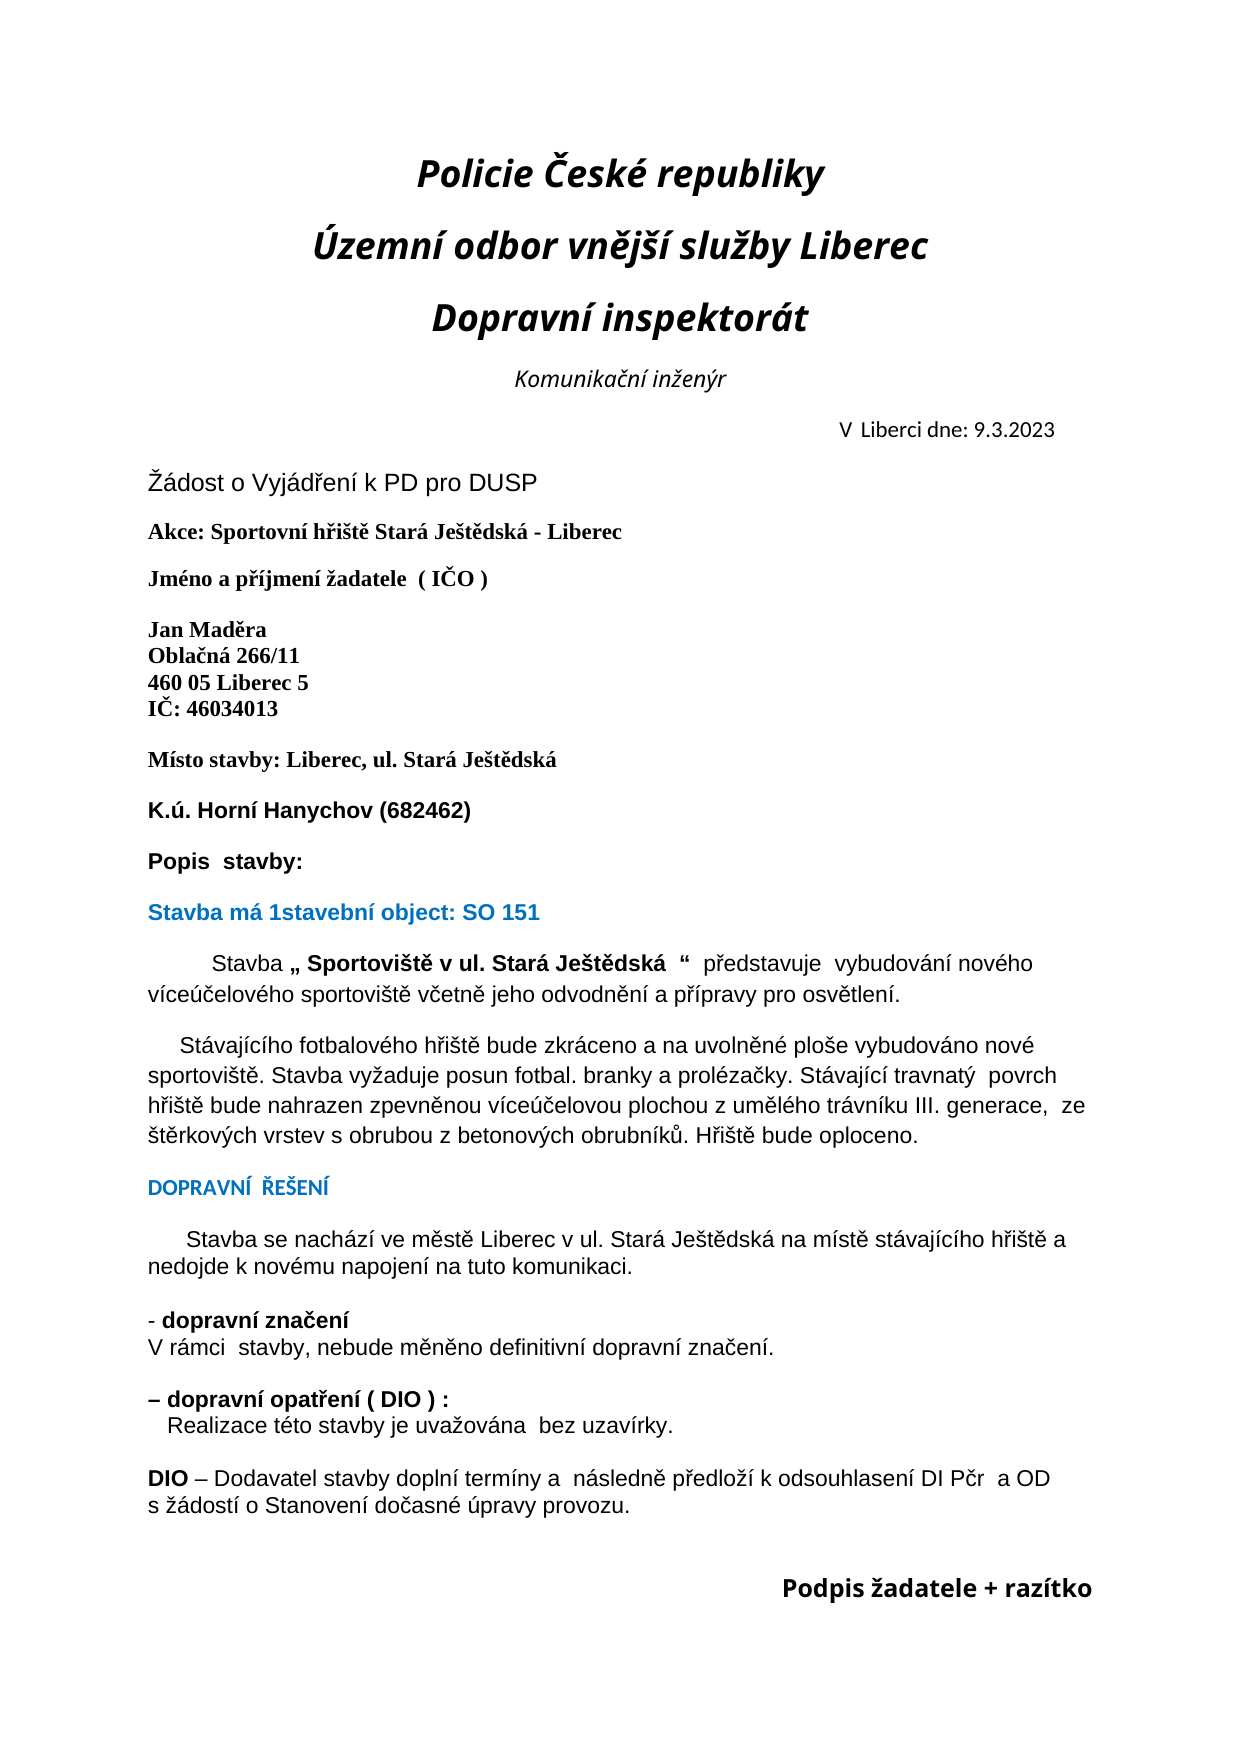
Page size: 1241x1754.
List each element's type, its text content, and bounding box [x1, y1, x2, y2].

text – dopravní opatření ( DIO ) : [148, 1386, 1093, 1412]
text Stavba má 1stavební object: SO 151 [148, 899, 1093, 926]
text - dopravní značení [148, 1307, 1093, 1333]
text Místo stavby: Liberec, ul. Stará Ještědská [148, 746, 1093, 773]
text Policie České republiky [148, 148, 1093, 199]
text IČ: 46034013 [148, 695, 1093, 722]
text Jan Maděra [148, 616, 1093, 642]
text Podpis žadatele + razítko [148, 1571, 1093, 1605]
text Jméno a příjmení žadatele ( IČO ) [148, 565, 1093, 591]
text Územní odbor vnější služby Liberec [148, 219, 1093, 271]
text Stavba „ Sportoviště v ul. Stará Ještědská “ představuje vybudování nového víceúčelového sportoviště včetně jeho odvodnění a přípravy pro osvětlení. [148, 950, 1093, 1007]
text Realizace této stavby je uvažována bez uzavírky. [148, 1412, 1093, 1439]
text DOPRAVNÍ ŘEŠENÍ [148, 1173, 1093, 1201]
text Popis stavby: [148, 848, 1093, 875]
text Komunikační inženýr [148, 363, 1093, 394]
text V Liberci dne: 9.3.2023 [148, 415, 1093, 443]
text DIO – Dodavatel stavby doplní termíny a následně předloží k odsouhlasení DI Pčr a OD s žádostí o Stanovení dočasné úpravy provozu. [148, 1465, 1093, 1518]
text Stavba se nachází ve městě Liberec v ul. Stará Ještědská na místě stávajícího hřiště a nedojde k novému napojení na tuto komunikaci. [148, 1226, 1093, 1279]
text Akce: Sportovní hřiště Stará Ještědská - Liberec [148, 518, 1093, 544]
text K.ú. Horní Hanychov (682462) [148, 797, 1093, 824]
text Oblačná 266/11 [148, 642, 1093, 669]
text V rámci stavby, nebude měněno definitivní dopravní značení. [148, 1333, 1093, 1360]
text 460 05 Liberec 5 [148, 669, 1093, 695]
text Žádost o Vyjádření k PD pro DUSP [148, 468, 1093, 497]
text Stávajícího fotbalového hřiště bude zkráceno a na uvolněné ploše vybudováno nové sportoviště. Stavba vyžaduje posun fotbal. branky a prolézačky. Stávající travnatý povrch hřiště bude nahrazen zpevněnou víceúčelovou plochou z umělého trávníku III. generace, ze štěrkových vrstev s obrubou z betonových obrubníků. Hřiště bude oploceno. [148, 1032, 1093, 1149]
text Dopravní inspektorát [148, 291, 1093, 342]
